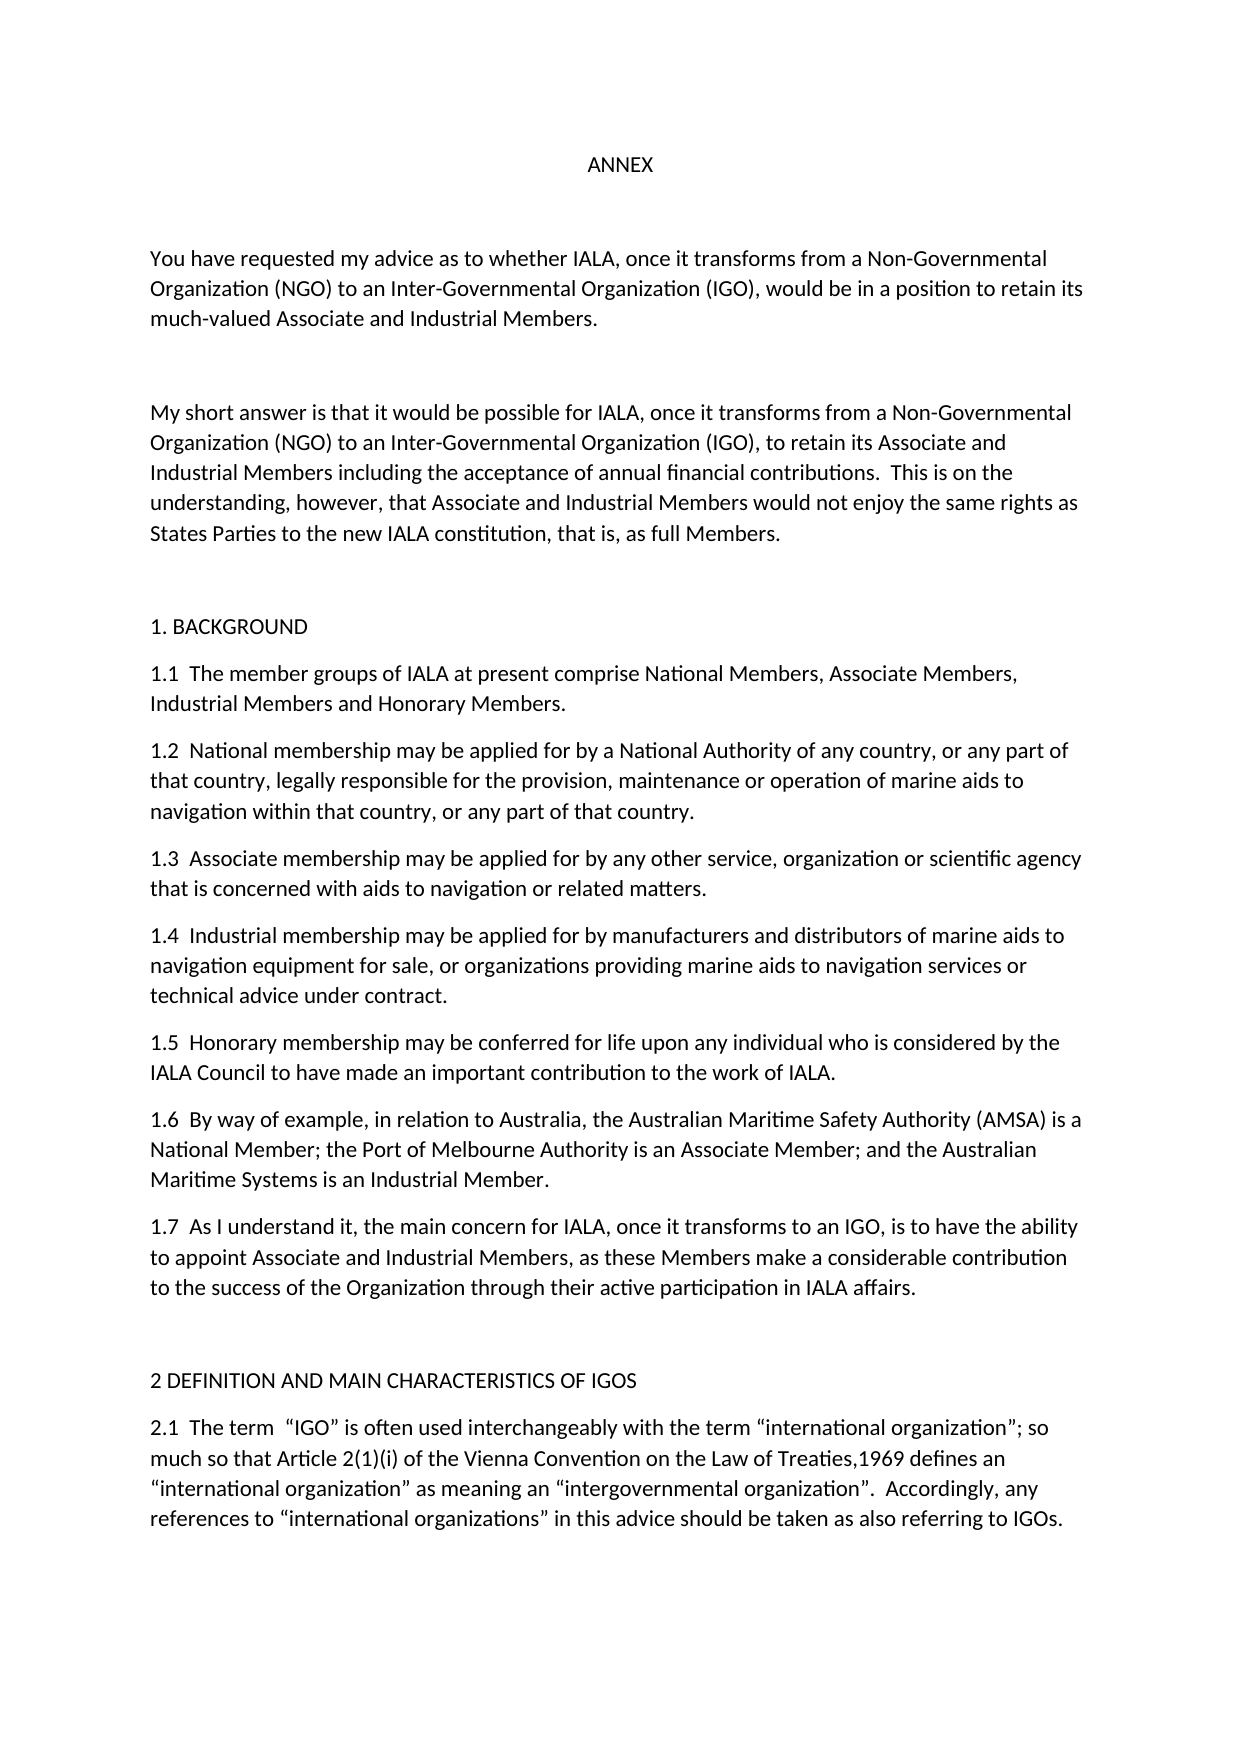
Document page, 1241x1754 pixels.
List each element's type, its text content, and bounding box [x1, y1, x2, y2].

text 1.1 The member groups of IALA at present comprise National Members, Associate Members, Industrial Members and Honorary Members. [150, 659, 1090, 718]
text 1.3 Associate membership may be applied for by any other service, organization or scientific agency that is concerned with aids to navigation or related matters. [150, 844, 1090, 902]
text 2 DEFINITION AND MAIN CHARACTERISTICS OF IGOS [150, 1367, 1090, 1395]
text ANNEX [150, 150, 1090, 178]
text 1.2 National membership may be applied for by a National Authority of any country, or any part of that country, legally responsible for the provision, maintenance or operation of marine aids to navigation within that country, or any part of that country. [150, 736, 1090, 825]
text 1.4 Industrial membership may be applied for by manufacturers and distributors of marine aids to navigation equipment for sale, or organizations providing marine aids to navigation services or technical advice under contract. [150, 921, 1090, 1009]
text 1. BACKGROUND [150, 612, 1090, 641]
text You have requested my advice as to whether IALA, once it transforms from a Non-Governmental Organization (NGO) to an Inter-Governmental Organization (IGO), would be in a position to retain its much-valued Associate and Industrial Members. [150, 244, 1090, 332]
text 1.5 Honorary membership may be conferred for life upon any individual who is considered by the IALA Council to have made an important contribution to the work of IALA. [150, 1028, 1090, 1086]
text 2.1 The term “IGO” is often used interchangeably with the term “international organization”; so much so that Article 2(1)(i) of the Vienna Convention on the Law of Treaties,1969 defines an “international organization” as meaning an “intergovernmental organization”. Accordingly, any references to “international organizations” in this advice should be taken as also referring to IGOs. [150, 1413, 1090, 1532]
text My short answer is that it would be possible for IALA, once it transforms from a Non-Governmental Organization (NGO) to an Inter-Governmental Organization (IGO), to retain its Associate and Industrial Members including the acceptance of annual financial contributions. This is on the understanding, however, that Associate and Industrial Members would not enjoy the same rights as States Parties to the new IALA constitution, that is, as full Members. [150, 398, 1090, 547]
text 1.7 As I understand it, the main concern for IALA, once it transforms to an IGO, is to have the ability to appoint Associate and Industrial Members, as these Members make a considerable contribution to the success of the Organization through their active participation in IALA affairs. [150, 1212, 1090, 1301]
text 1.6 By way of example, in relation to Australia, the Australian Maritime Safety Authority (AMSA) is a National Member; the Port of Melbourne Authority is an Associate Member; and the Australian Maritime Systems is an Industrial Member. [150, 1105, 1090, 1194]
